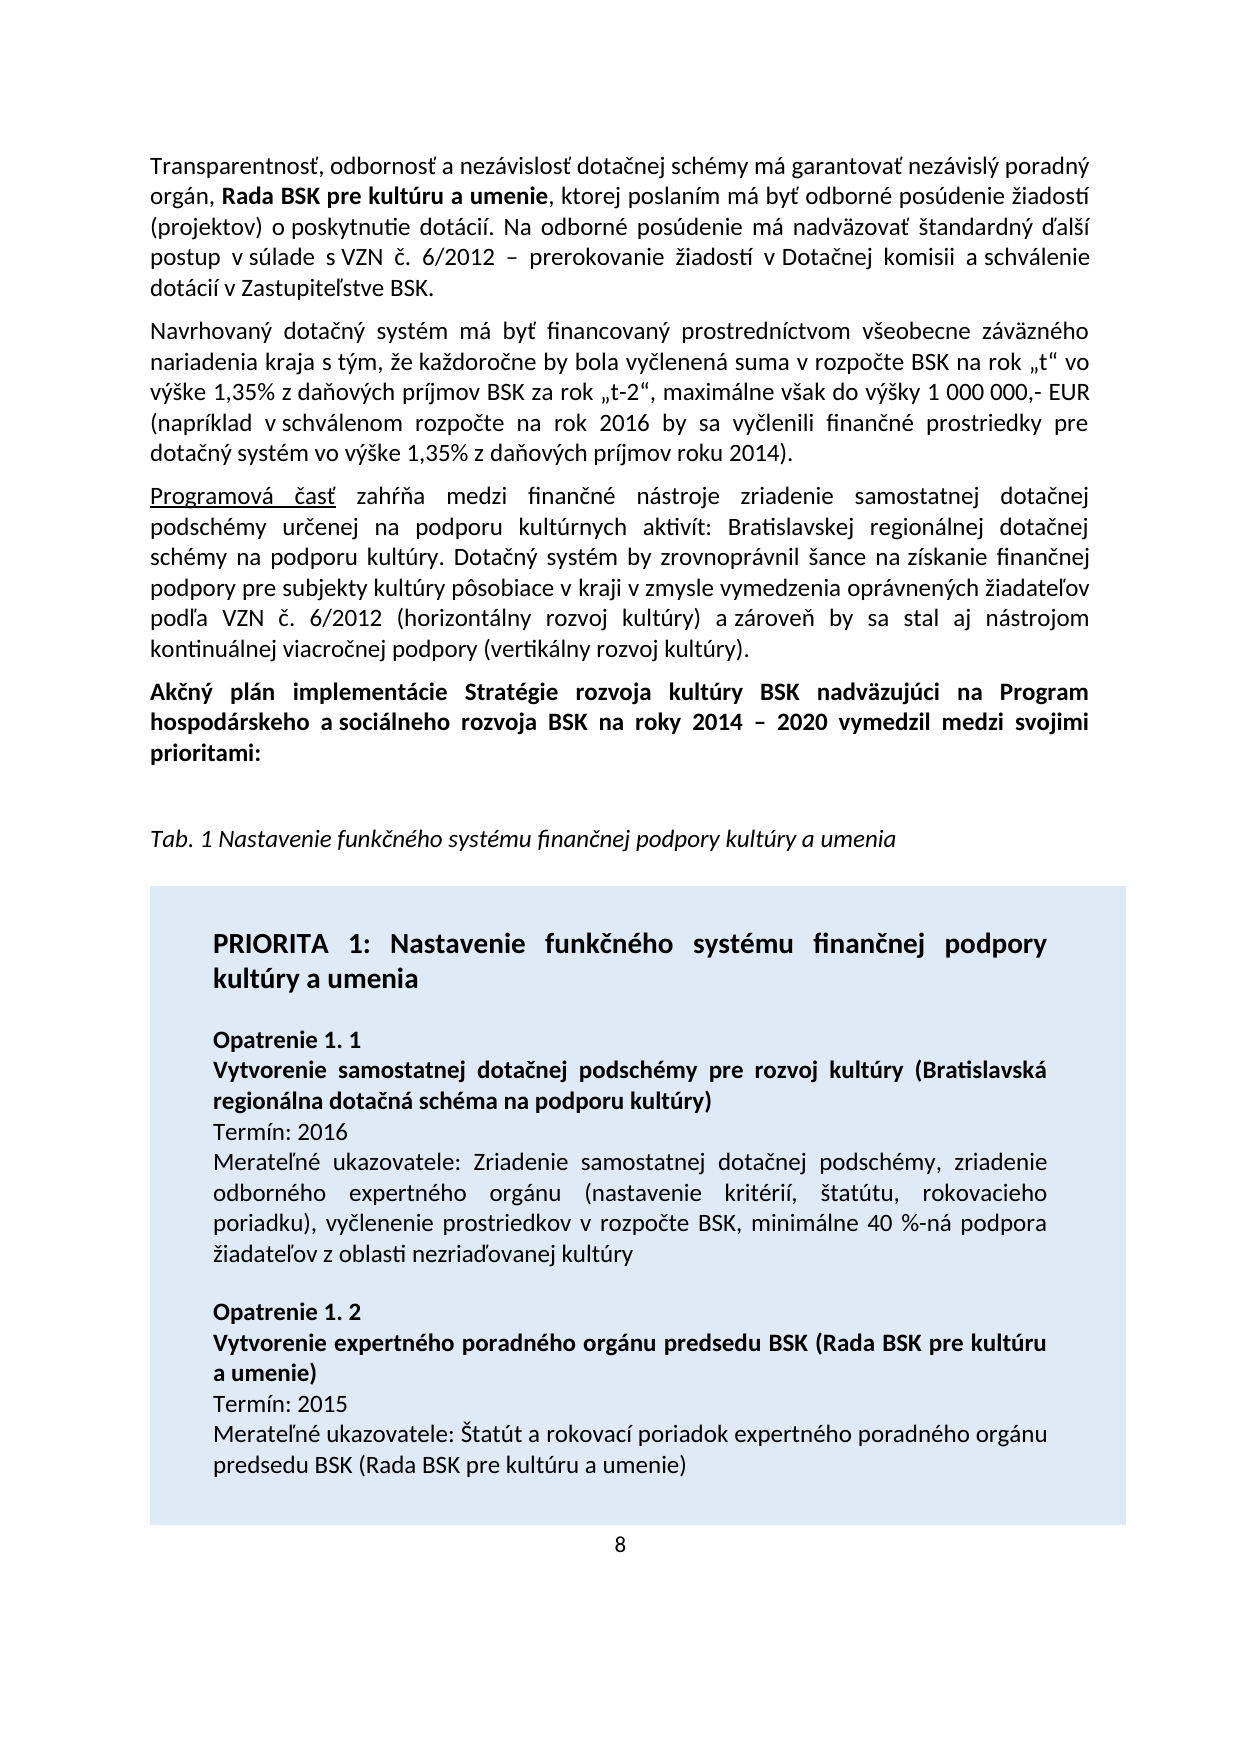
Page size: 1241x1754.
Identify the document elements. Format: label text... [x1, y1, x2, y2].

text Navrhovaný dotačný systém má byť financovaný prostredníctvom všeobecne záväzného nariadenia kraja s tým, že každoročne by bola vyčlenená suma v rozpočte BSK na rok „t“ vo výške 1,35% z daňových príjmov BSK za rok „t-2“, maximálne však do výšky 1 000 000,- EUR (napríklad v schválenom rozpočte na rok 2016 by sa vyčlenili finančné prostriedky pre dotačný systém vo výške 1,35% z daňových príjmov roku 2014). [150, 315, 1090, 468]
text Transparentnosť, odbornosť a nezávislosť dotačnej schémy má garantovať nezávislý poradný orgán, Rada BSK pre kultúru a umenie, ktorej poslaním má byť odborné posúdenie žiadostí (projektov) o poskytnutie dotácií. Na odborné posúdenie má nadväzovať štandardný ďalší postup v súlade s VZN č. 6/2012 – prerokovanie žiadostí v Dotačnej komisii a schválenie dotácií v Zastupiteľstve BSK. [150, 150, 1090, 303]
text Akčný plán implementácie Stratégie rozvoja kultúry BSK nadväzujúci na Program hospodárskeho a sociálneho rozvoja BSK na roky 2014 – 2020 vymedzil medzi svojimi prioritami: [150, 676, 1090, 767]
text Tab. 1 Nastavenie funkčného systému finančnej podpory kultúry a umenia [150, 823, 1090, 853]
text Programová časť zahŕňa medzi finančné nástroje zriadenie samostatnej dotačnej podschémy určenej na podporu kultúrnych aktivít: Bratislavskej regionálnej dotačnej schémy na podporu kultúry. Dotačný systém by zrovnoprávnil šance na získanie finančnej podpory pre subjekty kultúry pôsobiace v kraji v zmysle vymedzenia oprávnených žiadateľov podľa VZN č. 6/2012 (horizontálny rozvoj kultúry) a zároveň by sa stal aj nástrojom kontinuálnej viacročnej podpory (vertikálny rozvoj kultúry). [150, 480, 1090, 663]
